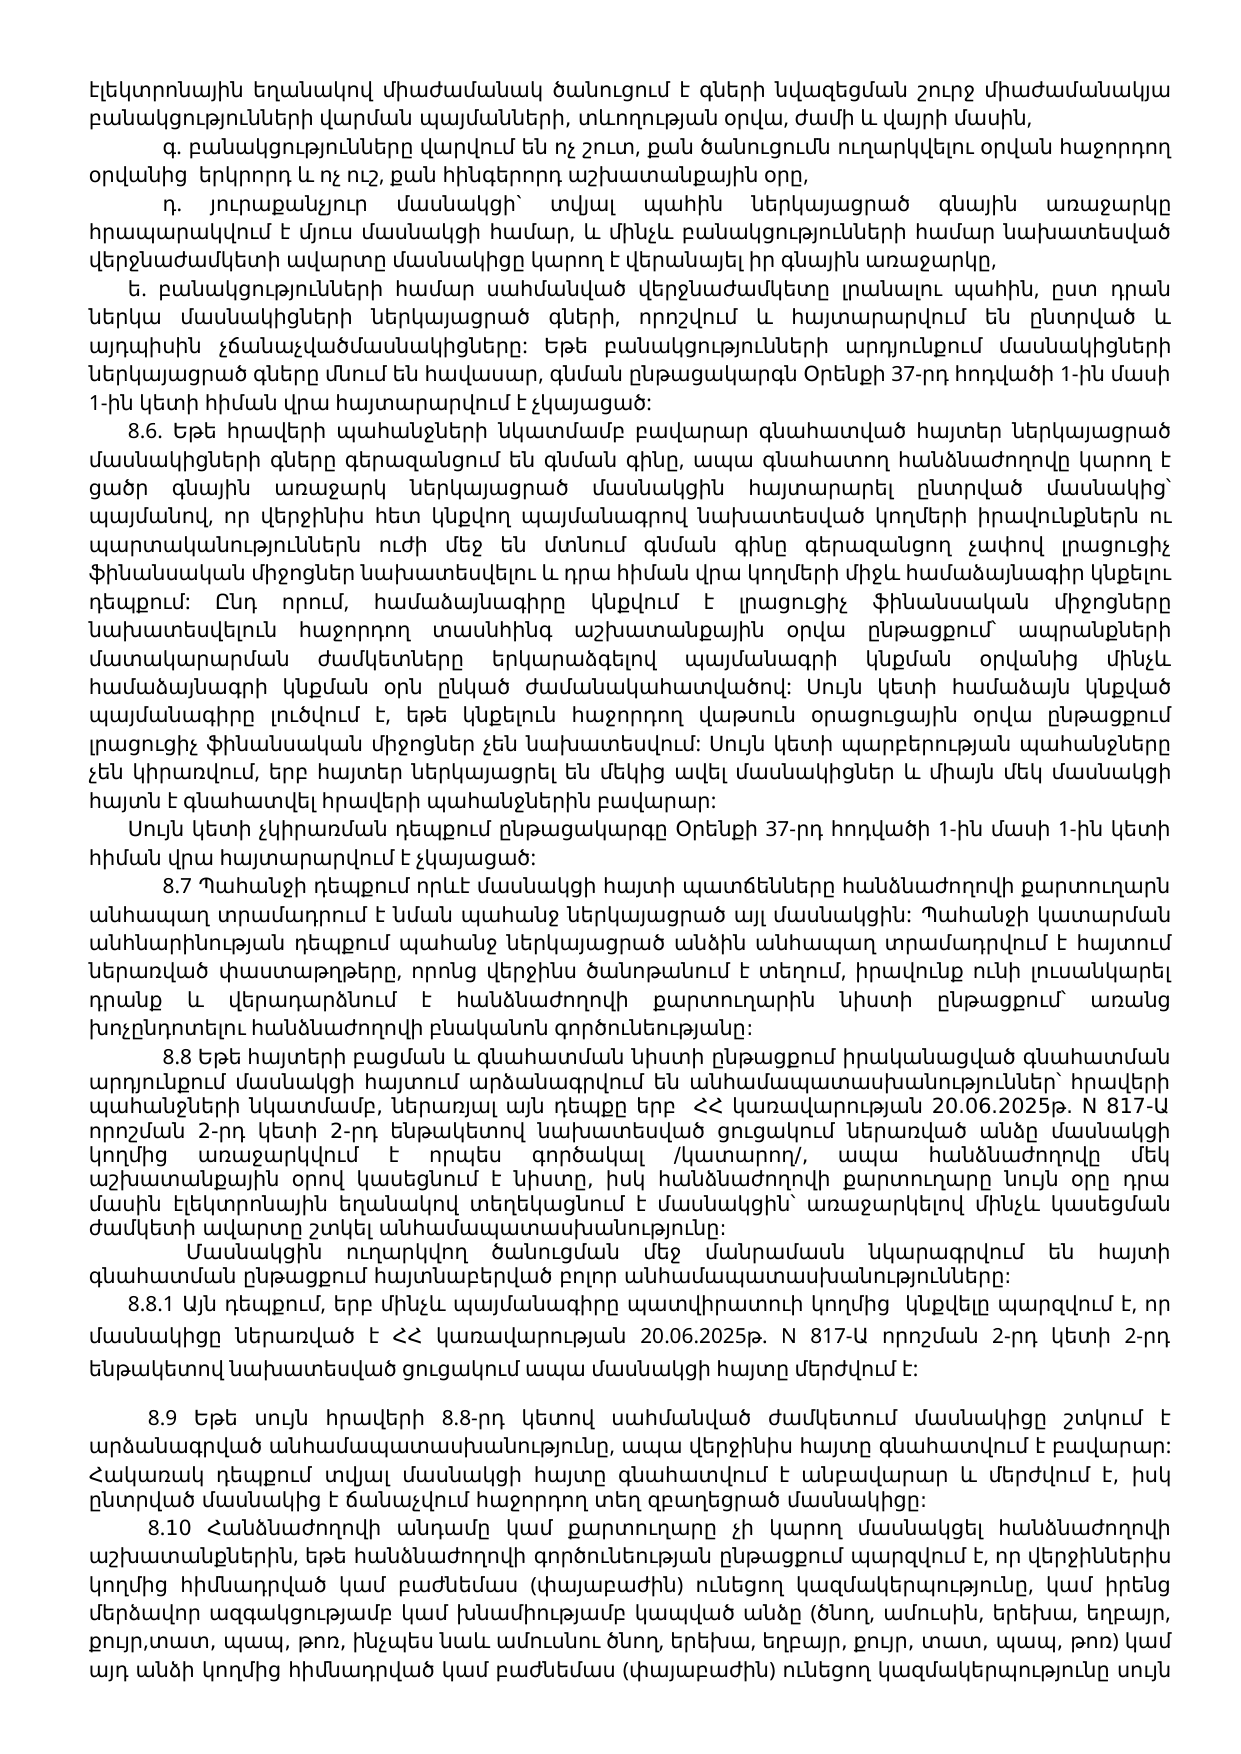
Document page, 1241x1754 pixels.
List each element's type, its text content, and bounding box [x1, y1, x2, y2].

text 8.7 Պահանջի դեպքում որևէ մասնակցի հայտի պատճենները հանձնաժողովի քարտուղարն անհապաղ տրամադրում է նման պահանջ ներկայացրած այլ մասնակցին: Պահանջի կատարման անհնարինության դեպքում պահանջ ներկայացրած անձին անհապաղ տրամադրվում է հայտում ներառված փաստաթղթերը, որոնց վերջինս ծանոթանում է տեղում, իրավունք ունի լուսանկարել դրանք և վերադարձնում է հանձնաժողովի քարտուղարին նիստի ընթացքում՝ առանց խոչընդոտելու հանձնաժողովի բնականոն գործունեությանը: [89, 871, 1171, 1042]
text ե. բանակցությունների համար սահմանված վերջնաժամկետը լրանալու պահին, ըստ դրան ներկա մասնակիցների ներկայացրած գների, որոշվում և հայտարարվում են ընտրված և այդպիսին չճանաչվածմասնակիցները: Եթե բանակցությունների արդյունքում մասնակիցների ներկայացրած գները մնում են հավասար, գնման ընթացակարգն Օրենքի 37-րդ հոդվածի 1-ին մասի 1-ին կետի հիման վրա հայտարարվում է չկայացած: [89, 274, 1171, 416]
text 8.8.1 Այն դեպքում, երբ մինչև պայմանագիրը պատվիրատուի կողմից կնքվելը պարզվում է, որ մասնակիցը ներառված է ՀՀ կառավարության 20.06.2025թ. N 817-Ա որոշման 2-րդ կետի 2-րդ ենթակետով նախատեսված ցուցակում ապա մասնակցի հայտը մերժվում է: [89, 1289, 1171, 1382]
text Մասնակցին ուղարկվող ծանուցման մեջ մանրամասն նկարագրվում են հայտի գնահատման ընթացքում հայտնաբերված բոլոր անհամապատասխանությունները: [89, 1240, 1171, 1289]
text 8.6. Եթե հրավերի պահանջների նկատմամբ բավարար գնահատված հայտեր ներկայացրած մասնակիցների գները գերազանցում են գնման գինը, ապա գնահատող հանձնաժողովը կարող է ցածր գնային առաջարկ ներկայացրած մասնակցին հայտարարել ընտրված մասնակից՝ պայմանով, որ վերջինիս հետ կնքվող պայմանագրով նախատեսված կողմերի իրավունքներն ու պարտականություններն ուժի մեջ են մտնում գնման գինը գերազանցող չափով լրացուցիչ ֆինանսական միջոցներ նախատեսվելու և դրա հիման վրա կողմերի միջև համաձայնագիր կնքելու դեպքում: Ընդ որում, համաձայնագիրը կնքվում է լրացուցիչ ֆինանսական միջոցները նախատեսվելուն հաջորդող տասնհինգ աշխատանքային օրվա ընթացքում՝ ապրանքների մատակարարման ժամկետները երկարաձգելով պայմանագրի կնքման օրվանից մինչև համաձայնագրի կնքման օրն ընկած ժամանակահատվածով: Սույն կետի համաձայն կնքված պայմանագիրը լուծվում է, եթե կնքելուն հաջորդող վաթսուն օրացուցային օրվա ընթացքում լրացուցիչ ֆինանսական միջոցներ չեն նախատեսվում: Սույն կետի պարբերության պահանջները չեն կիրառվում, երբ հայտեր ներկայացրել են մեկից ավել մասնակիցներ և միայն մեկ մասնակցի հայտն է գնահատվել հրավերի պահանջներին բավարար: [89, 416, 1171, 814]
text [89, 75, 1171, 132]
text Սույն կետի չկիրառման դեպքում ընթացակարգը Օրենքի 37-րդ հոդվածի 1-ին մասի 1-ին կետի հիման վրա հայտարարվում է չկայացած: [89, 814, 1171, 871]
text գ. բանակցությունները վարվում են ոչ շուտ, քան ծանուցումն ուղարկվելու օրվան հաջորդող օրվանից երկրորդ և ոչ ուշ, քան հինգերորդ աշխատանքային օրը, [89, 132, 1171, 189]
text 8.8 Եթե հայտերի բացման և գնահատման նիստի ընթացքում իրականացված գնահատման արդյունքում մասնակցի հայտում արձանագրվում են անհամապատասխանություններ՝ հրավերի պահանջների նկատմամբ, ներառյալ այն դեպքը երբ ՀՀ կառավարության 20.06.2025թ. N 817-Ա որոշման 2-րդ կետի 2-րդ ենթակետով նախատեսված ցուցակում ներառված անձը մասնակցի կողմից առաջարկվում է որպես գործակալ /կատարող/, ապա հանձնաժողովը մեկ աշխատանքային օրով կասեցնում է նիստը, իսկ հանձնաժողովի քարտուղարը նույն օրը դրա մասին էլեկտրոնային եղանակով տեղեկացնում է մասնակցին՝ առաջարկելով մինչև կասեցման ժամկետի ավարտը շտկել անհամապատասխանությունը: [89, 1042, 1171, 1240]
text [89, 1513, 1171, 1683]
text դ. յուրաքանչյուր մասնակցի` տվյալ պահին ներկայացրած գնային առաջարկը հրապարակվում է մյուս մասնակցի համար, և մինչև բանակցությունների համար նախատեսված վերջնաժամկետի ավարտը մասնակիցը կարող է վերանայել իր գնային առաջարկը, [89, 189, 1171, 274]
text 8.9 Եթե սույն հրավերի 8.8-րդ կետով սահմանված ժամկետում մասնակիցը շտկում է արձանագրված անհամապատասխանությունը, ապա վերջինիս հայտը գնահատվում է բավարար: Հակառակ դեպքում տվյալ մասնակցի հայտը գնահատվում է անբավարար և մերժվում է, իսկ ընտրված մասնակից է ճանաչվում հաջորդող տեղ զբաղեցրած մասնակիցը: [89, 1403, 1171, 1513]
